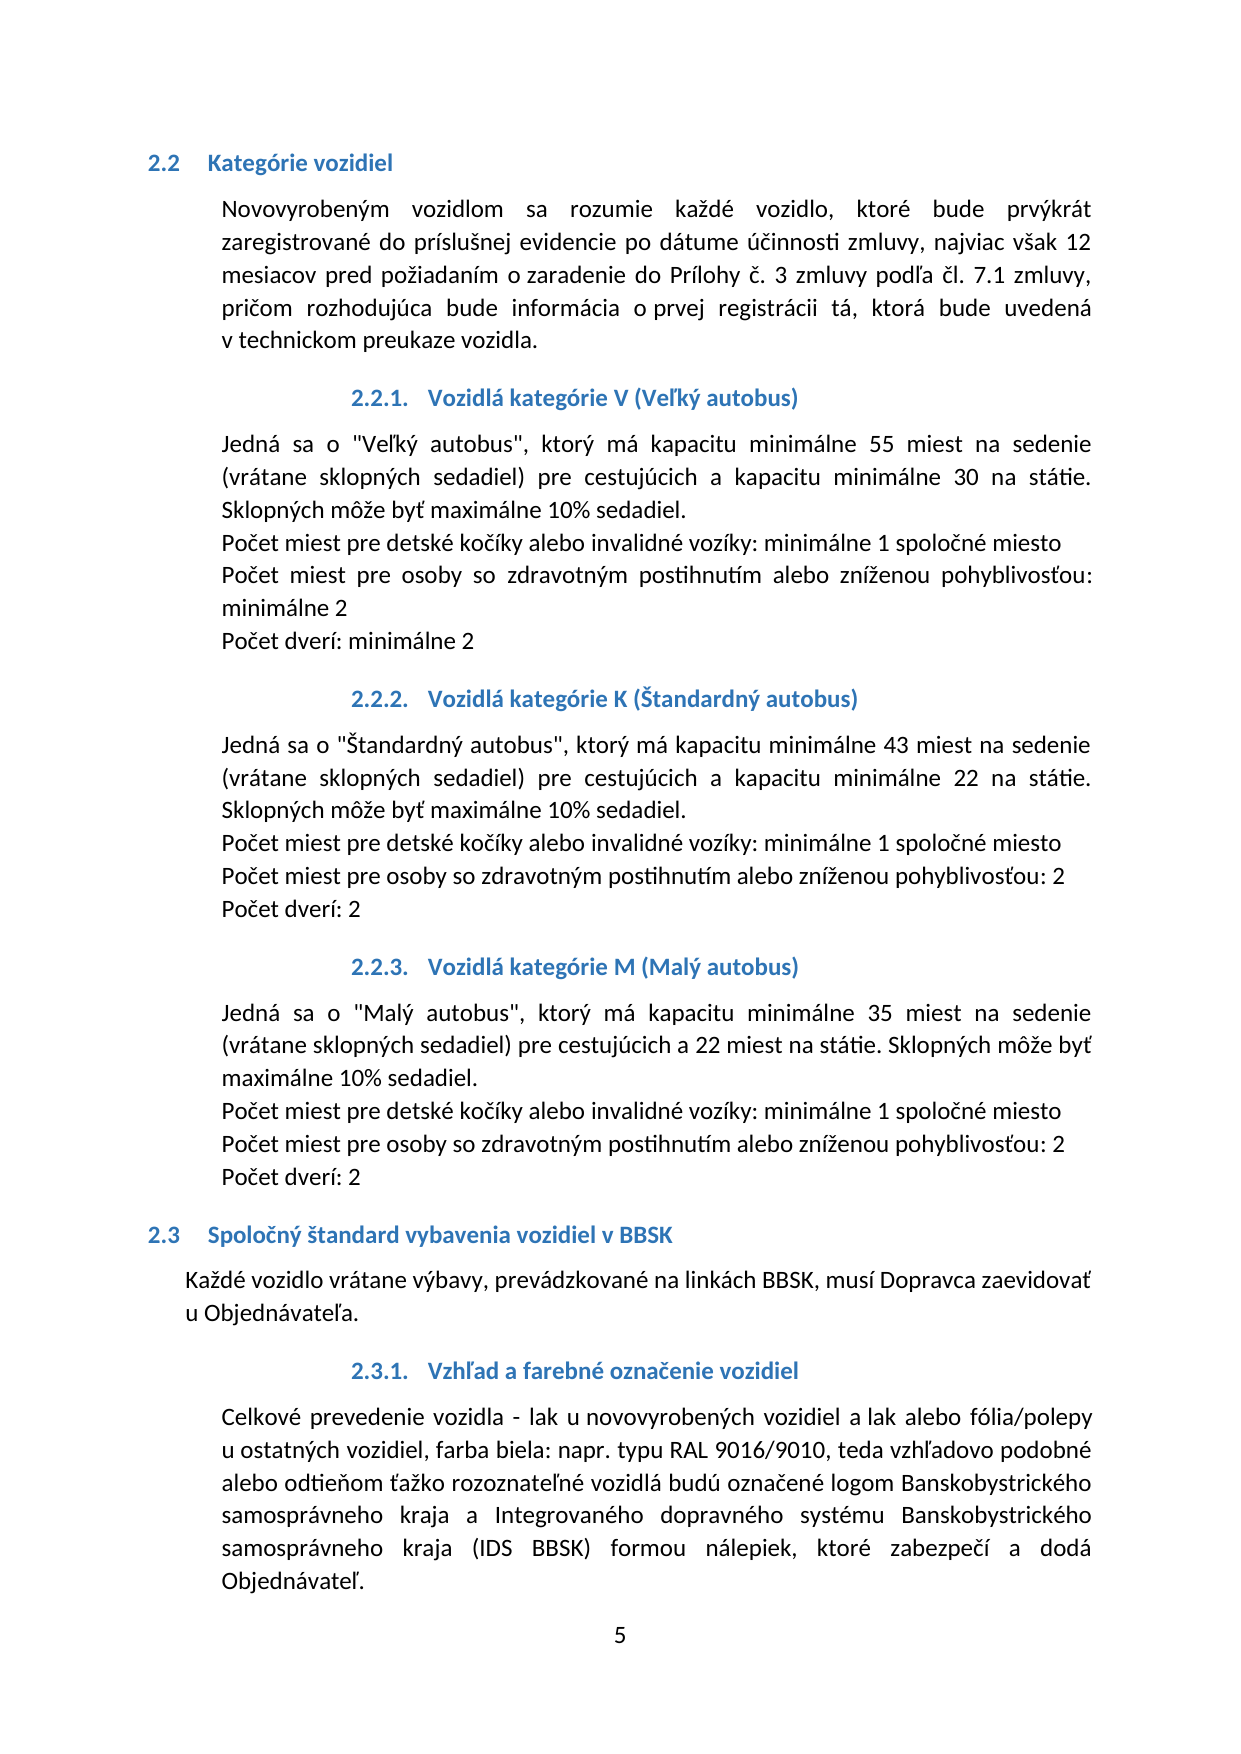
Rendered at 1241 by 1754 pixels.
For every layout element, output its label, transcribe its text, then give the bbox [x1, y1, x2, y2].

text Jedná sa o "Veľký autobus", ktorý má kapacitu minimálne 55 miest na sedenie (vrátane sklopných sedadiel) pre cestujúcich a kapacitu minimálne 30 na státie. Sklopných môže byť maximálne 10% sedadiel. [221, 428, 1093, 524]
text Počet dverí: 2 [148, 893, 1093, 924]
text Každé vozidlo vrátane výbavy, prevádzkované na linkách BBSK, musí Dopravca zaevidovať u Objednávateľa. [185, 1265, 1093, 1328]
text Počet miest pre detské kočíky alebo invalidné vozíky: minimálne 1 spoločné miesto [148, 828, 1093, 858]
subtitle Kategórie vozidiel [148, 148, 1093, 178]
text Počet miest pre osoby so zdravotným postihnutím alebo zníženou pohyblivosťou: 2 [148, 861, 1093, 891]
text Počet miest pre detské kočíky alebo invalidné vozíky: minimálne 1 spoločné miesto [148, 527, 1093, 557]
text Novovyrobeným vozidlom sa rozumie každé vozidlo, ktoré bude prvýkrát zaregistrované do príslušnej evidencie po dátume účinnosti zmluvy, najviac však 12 mesiacov pred požiadaním o zaradenie do Prílohy č. 3 zmluvy podľa čl. 7.1 zmluvy, pričom rozhodujúca bude informácia o prvej registrácii tá, ktorá bude uvedená v technickom preukaze vozidla. [221, 193, 1093, 355]
text Celkové prevedenie vozidla - lak u novovyrobených vozidiel a lak alebo fólia/polepy u ostatných vozidiel, farba biela: napr. typu RAL 9016/9010, teda vzhľadovo podobné alebo odtieňom ťažko rozoznateľné vozidlá budú označené logom Banskobystrického samosprávneho kraja a Integrovaného dopravného systému Banskobystrického samosprávneho kraja (IDS BBSK) formou nálepiek, ktoré zabezpečí a dodá Objednávateľ. [221, 1401, 1093, 1596]
subtitle Vozidlá kategórie K (Štandardný autobus) [409, 683, 1093, 714]
subtitle Vozidlá kategórie M (Malý autobus) [409, 951, 1093, 982]
text Počet dverí: 2 [148, 1161, 1093, 1192]
text Počet miest pre osoby so zdravotným postihnutím alebo zníženou pohyblivosťou: minimálne 2 [221, 560, 1093, 623]
text Jedná sa o "Štandardný autobus", ktorý má kapacitu minimálne 43 miest na sedenie (vrátane sklopných sedadiel) pre cestujúcich a kapacitu minimálne 22 na státie. Sklopných môže byť maximálne 10% sedadiel. [221, 729, 1093, 825]
subtitle Vzhľad a farebné označenie vozidiel [409, 1356, 1093, 1386]
subtitle Spoločný štandard vybavenia vozidiel v BBSK [148, 1219, 1093, 1250]
text Počet miest pre detské kočíky alebo invalidné vozíky: minimálne 1 spoločné miesto [148, 1096, 1093, 1126]
text Počet miest pre osoby so zdravotným postihnutím alebo zníženou pohyblivosťou: 2 [148, 1128, 1093, 1159]
text Počet dverí: minimálne 2 [148, 626, 1093, 656]
text Jedná sa o "Malý autobus", ktorý má kapacitu minimálne 35 miest na sedenie (vrátane sklopných sedadiel) pre cestujúcich a 22 miest na státie. Sklopných môže byť maximálne 10% sedadiel. [221, 997, 1093, 1093]
subtitle Vozidlá kategórie V (Veľký autobus) [409, 383, 1093, 413]
